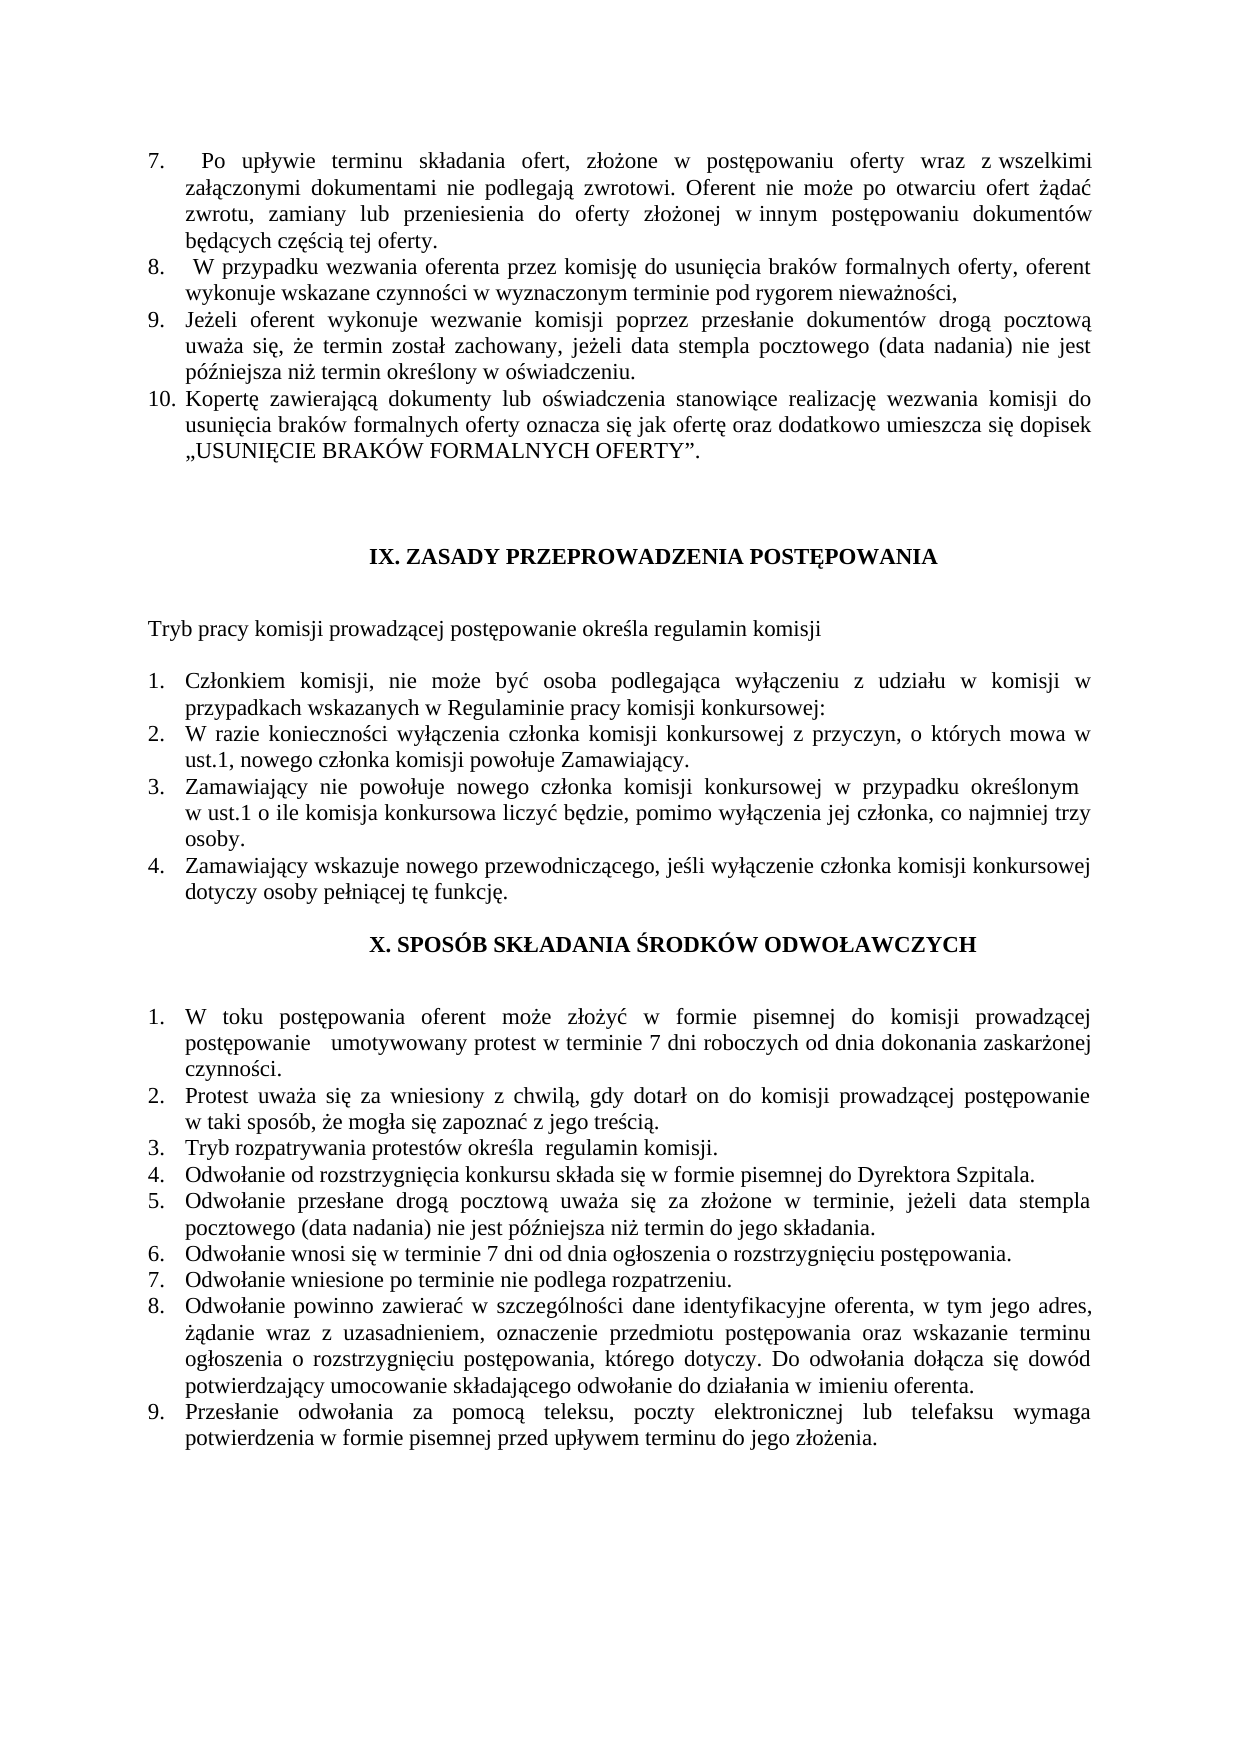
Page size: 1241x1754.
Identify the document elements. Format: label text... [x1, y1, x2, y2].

list Odwołanie wnosi się w terminie 7 dni od dnia ogłoszenia o rozstrzygnięciu postępowania. [148, 1240, 1093, 1266]
list Odwołanie powinno zawierać w szczególności dane identyfikacyjne oferenta, w tym jego adres, żądanie wraz z uzasadnieniem, oznaczenie przedmiotu postępowania oraz wskazanie terminu ogłoszenia o rozstrzygnięciu postępowania, którego dotyczy. Do odwołania dołącza się dowód potwierdzający umocowanie składającego odwołanie do działania w imieniu oferenta. [148, 1293, 1093, 1398]
list Przesłanie odwołania za pomocą teleksu, poczty elektronicznej lub telefaksu wymaga potwierdzenia w formie pisemnej przed upływem terminu do jego złożenia. [148, 1398, 1093, 1451]
list Po upływie terminu składania ofert, złożone w postępowaniu oferty wraz z wszelkimi załączonymi dokumentami nie podlegają zwrotowi. Oferent nie może po otwarciu ofert żądać zwrotu, zamiany lub przeniesienia do oferty złożonej w innym postępowaniu dokumentów będących częścią tej oferty. [148, 148, 1093, 253]
list Zamawiający wskazuje nowego przewodniczącego, jeśli wyłączenie członka komisji konkursowej dotyczy osoby pełniącej tę funkcję. [148, 852, 1093, 904]
list Tryb rozpatrywania protestów określa regulamin komisji. [148, 1134, 1093, 1161]
list W razie konieczności wyłączenia członka komisji konkursowej z przyczyn, o których mowa w ust.1, nowego członka komisji powołuje Zamawiający. [148, 720, 1093, 773]
list Odwołanie od rozstrzygnięcia konkursu składa się w formie pisemnej do Dyrektora Szpitala. [148, 1161, 1093, 1187]
list Odwołanie wniesione po terminie nie podlega rozpatrzeniu. [148, 1266, 1093, 1293]
list Jeżeli oferent wykonuje wezwanie komisji poprzez przesłanie dokumentów drogą pocztową uważa się, że termin został zachowany, jeżeli data stempla pocztowego (data nadania) nie jest późniejsza niż termin określony w oświadczeniu. [148, 306, 1093, 385]
list Protest uważa się za wniesiony z chwilą, gdy dotarł on do komisji prowadzącej postępowanie w taki sposób, że mogła się zapoznać z jego treścią. [148, 1082, 1093, 1134]
list Zamawiający nie powołuje nowego członka komisji konkursowej w przypadku określonym w ust.1 o ile komisja konkursowa liczyć będzie, pomimo wyłączenia jej członka, co najmniej trzy osoby. [148, 773, 1093, 852]
text IX. ZASADY PRZEPROWADZENIA POSTĘPOWANIA [148, 543, 1093, 569]
text Tryb pracy komisji prowadzącej postępowanie określa regulamin komisji [148, 615, 1093, 641]
list W przypadku wezwania oferenta przez komisję do usunięcia braków formalnych oferty, oferent wykonuje wskazane czynności w wyznaczonym terminie pod rygorem nieważności, [148, 253, 1093, 306]
list W toku postępowania oferent może złożyć w formie pisemnej do komisji prowadzącej postępowanie umotywowany protest w terminie 7 dni roboczych od dnia dokonania zaskarżonej czynności. [148, 1003, 1093, 1082]
list Członkiem komisji, nie może być osoba podlegająca wyłączeniu z udziału w komisji w przypadkach wskazanych w Regulaminie pracy komisji konkursowej: [148, 667, 1093, 720]
list Odwołanie przesłane drogą pocztową uważa się za złożone w terminie, jeżeli data stempla pocztowego (data nadania) nie jest późniejsza niż termin do jego składania. [148, 1187, 1093, 1240]
text X. SPOSÓB SKŁADANIA ŚRODKÓW ODWOŁAWCZYCH [148, 931, 1093, 957]
list Kopertę zawierającą dokumenty lub oświadczenia stanowiące realizację wezwania komisji do usunięcia braków formalnych oferty oznacza się jak ofertę oraz dodatkowo umieszcza się dopisek „USUNIĘCIE BRAKÓW FORMALNYCH OFERTY”. [148, 385, 1093, 464]
